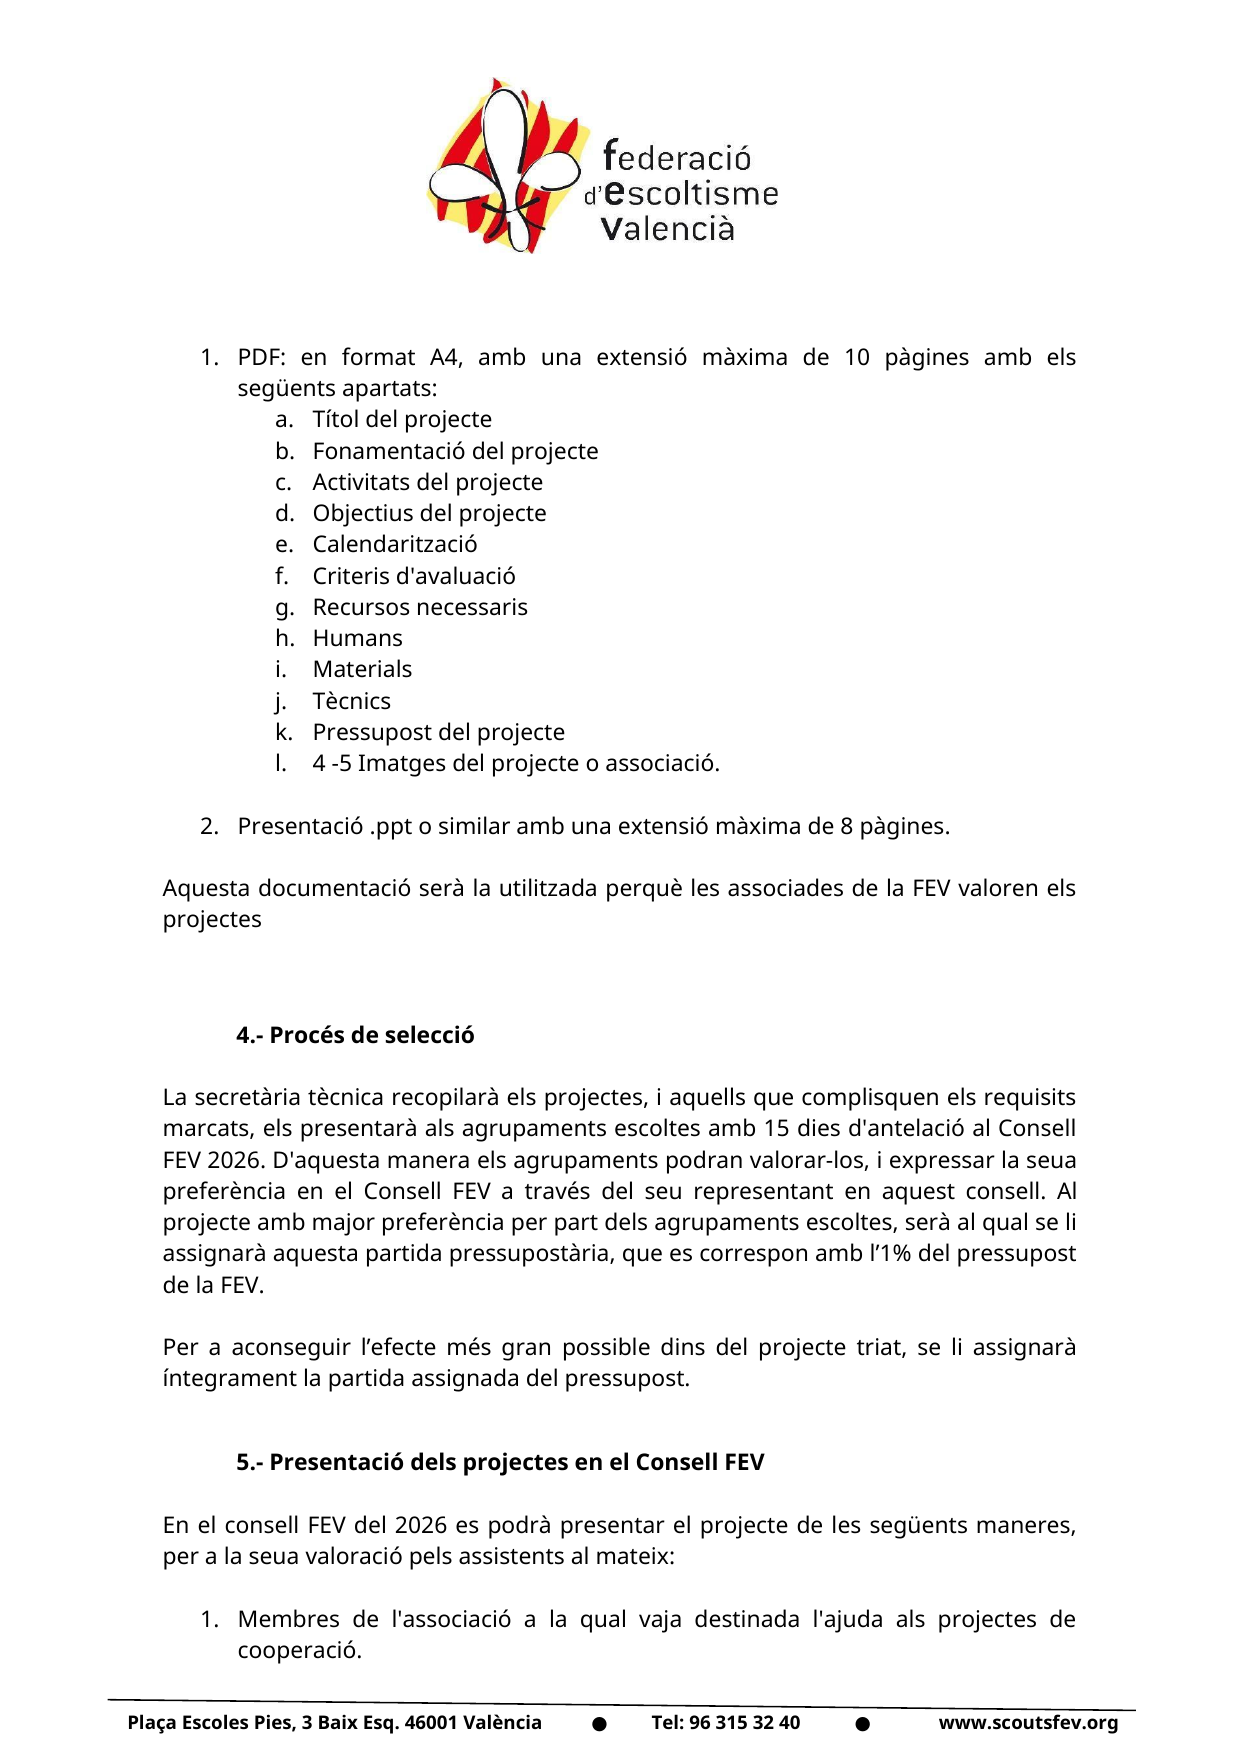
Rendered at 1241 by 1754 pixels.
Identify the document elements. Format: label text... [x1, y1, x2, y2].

picture [426, 20, 778, 254]
list Fonamentació del projecte [275, 434, 1078, 466]
text Per a aconseguir l’efecte més gran possible dins del projecte triat, se li assignarà íntegrament la partida assignada del pressupost. [162, 1331, 1078, 1393]
list Membres de l'associació a la qual vaja destinada l'ajuda als projectes de cooperació. [200, 1602, 1078, 1665]
text Aquesta documentació serà la utilitzada perquè les associades de la FEV valoren els projectes [162, 872, 1078, 934]
list Materials [275, 653, 1078, 684]
text 4.- Procés de selecció [162, 1018, 1078, 1050]
list Criteris d'avaluació [275, 559, 1078, 591]
text En el consell FEV del 2026 es podrà presentar el projecte de les següents maneres, per a la seua valoració pels assistents al mateix: [162, 1509, 1078, 1571]
list Calendarització [275, 528, 1078, 559]
list Títol del projecte [275, 403, 1078, 434]
list Recursos necessaris [275, 591, 1078, 622]
text La secretària tècnica recopilarà els projectes, i aquells que complisquen els requisits marcats, els presentarà als agrupaments escoltes amb 15 dies d'antelació al Consell FEV 2026. D'aquesta manera els agrupaments podran valorar-los, i expressar la seua preferència en el Consell FEV a través del seu representant en aquest consell. Al projecte amb major preferència per part dels agrupaments escoltes, serà al qual se li assignarà aquesta partida pressupostària, que es correspon amb l’1% del pressupost de la FEV. [162, 1081, 1078, 1300]
list Presentació .ppt o similar amb una extensió màxima de 8 pàgines. [200, 809, 1078, 841]
list Activitats del projecte [275, 466, 1078, 497]
text 5.- Presentació dels projectes en el Consell FEV [162, 1446, 1078, 1477]
list Tècnics [275, 684, 1078, 716]
list Pressupost del projecte [275, 716, 1078, 747]
list PDF: en format A4, amb una extensió màxima de 10 pàgines amb els següents apartats: [200, 341, 1078, 403]
list Humans [275, 622, 1078, 653]
list Objectius del projecte [275, 497, 1078, 528]
list 4 -5 Imatges del projecte o associació. [275, 747, 1078, 778]
